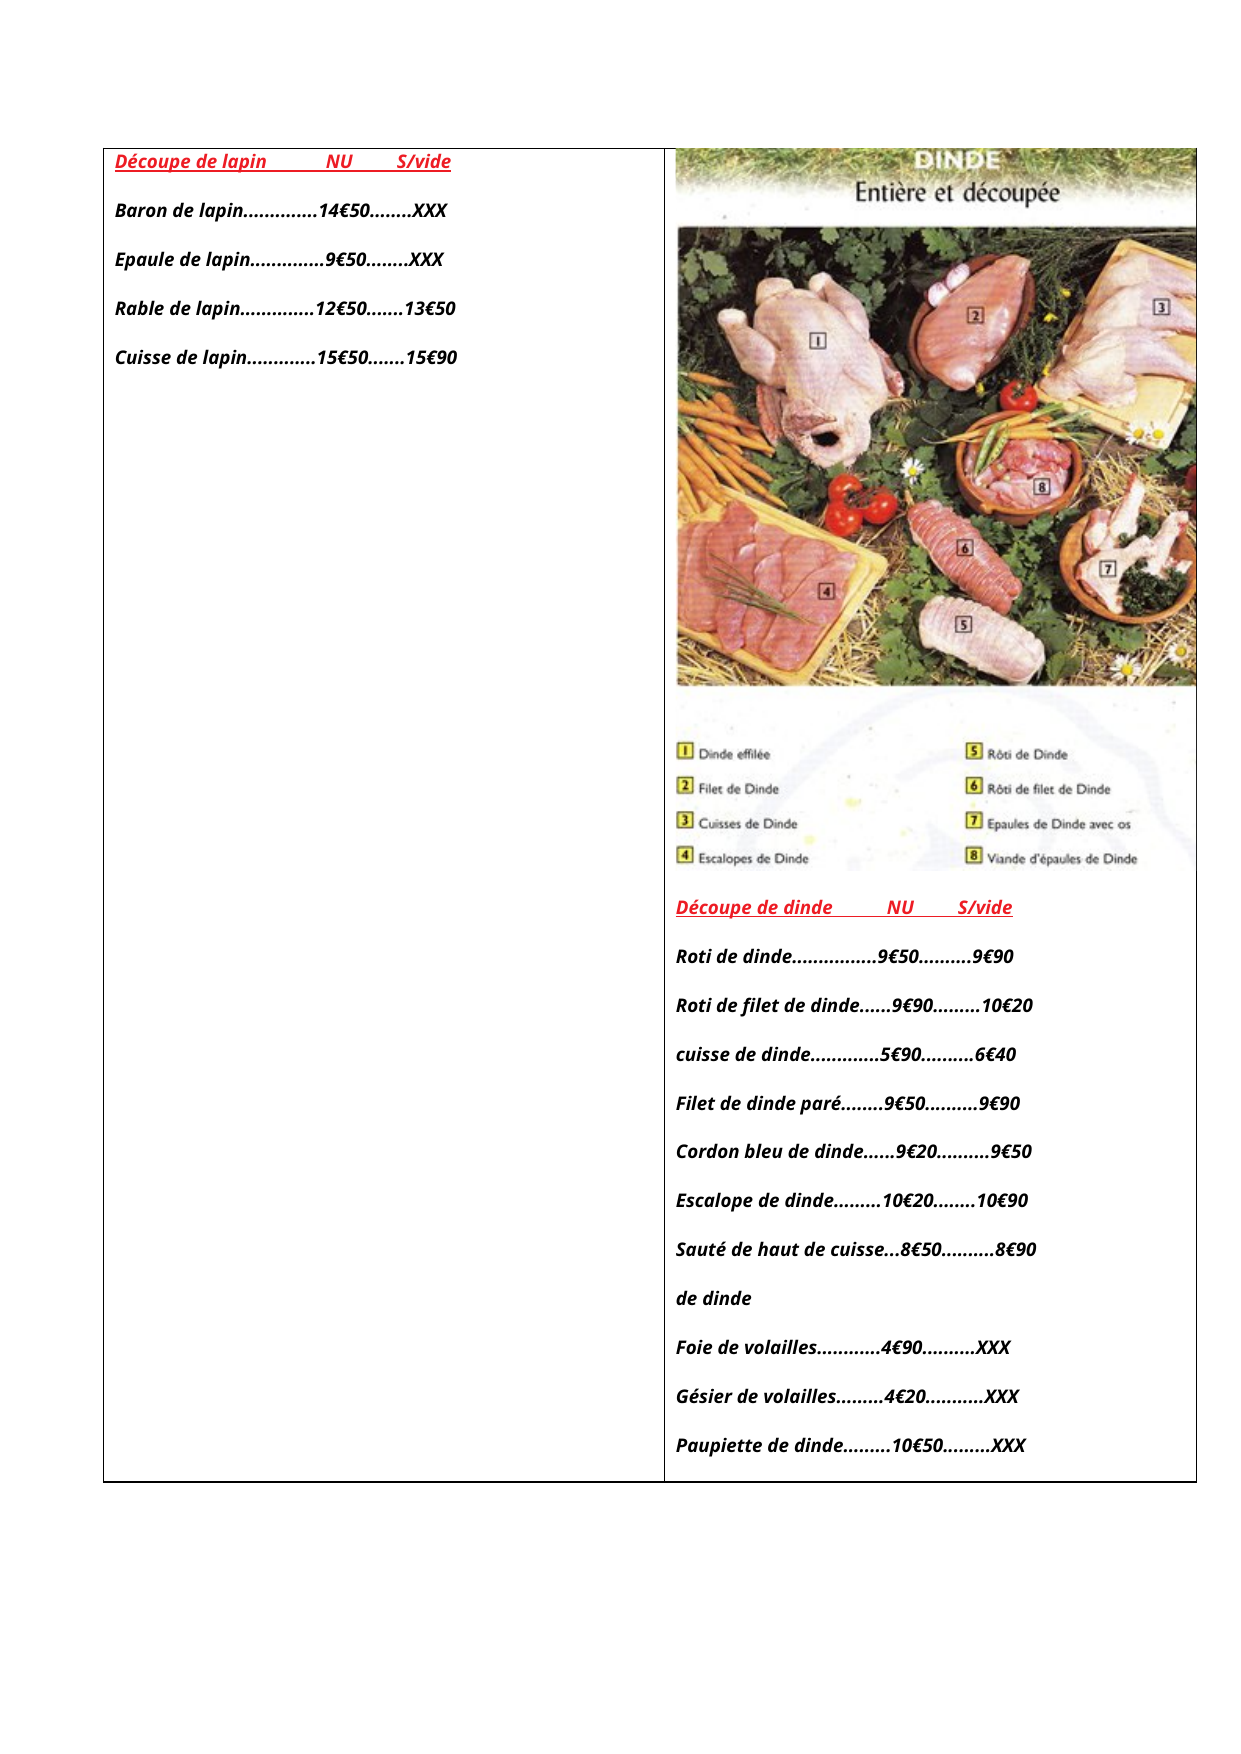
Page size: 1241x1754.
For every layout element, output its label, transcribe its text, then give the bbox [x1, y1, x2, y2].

table_cell Découpe de dinde NU S/vide Roti de dinde................9€50..........9€90 Roti de filet de dinde......9€90.........10€20 cuisse de dinde.............5€90..........6€40 Filet de dinde paré........9€50..........9€90 Cordon bleu de dinde......9€20..........9€50 Escalope de dinde.........10€20........10€90 Sauté de haut de cuisse...8€50..........8€90 de dinde Foie de volailles............4€90..........XXX Gésier de volailles.........4€20...........XXX Paupiette de dinde.........10€50.........XXX [665, 149, 1196, 1481]
picture [675, 148, 1197, 871]
table_cell Découpe de lapin NU S/vide Baron de lapin..............14€50........XXX Epaule de lapin..............9€50........XXX Rable de lapin..............12€50.......13€50 Cuisse de lapin.............15€50.......15€90 [104, 149, 664, 1481]
